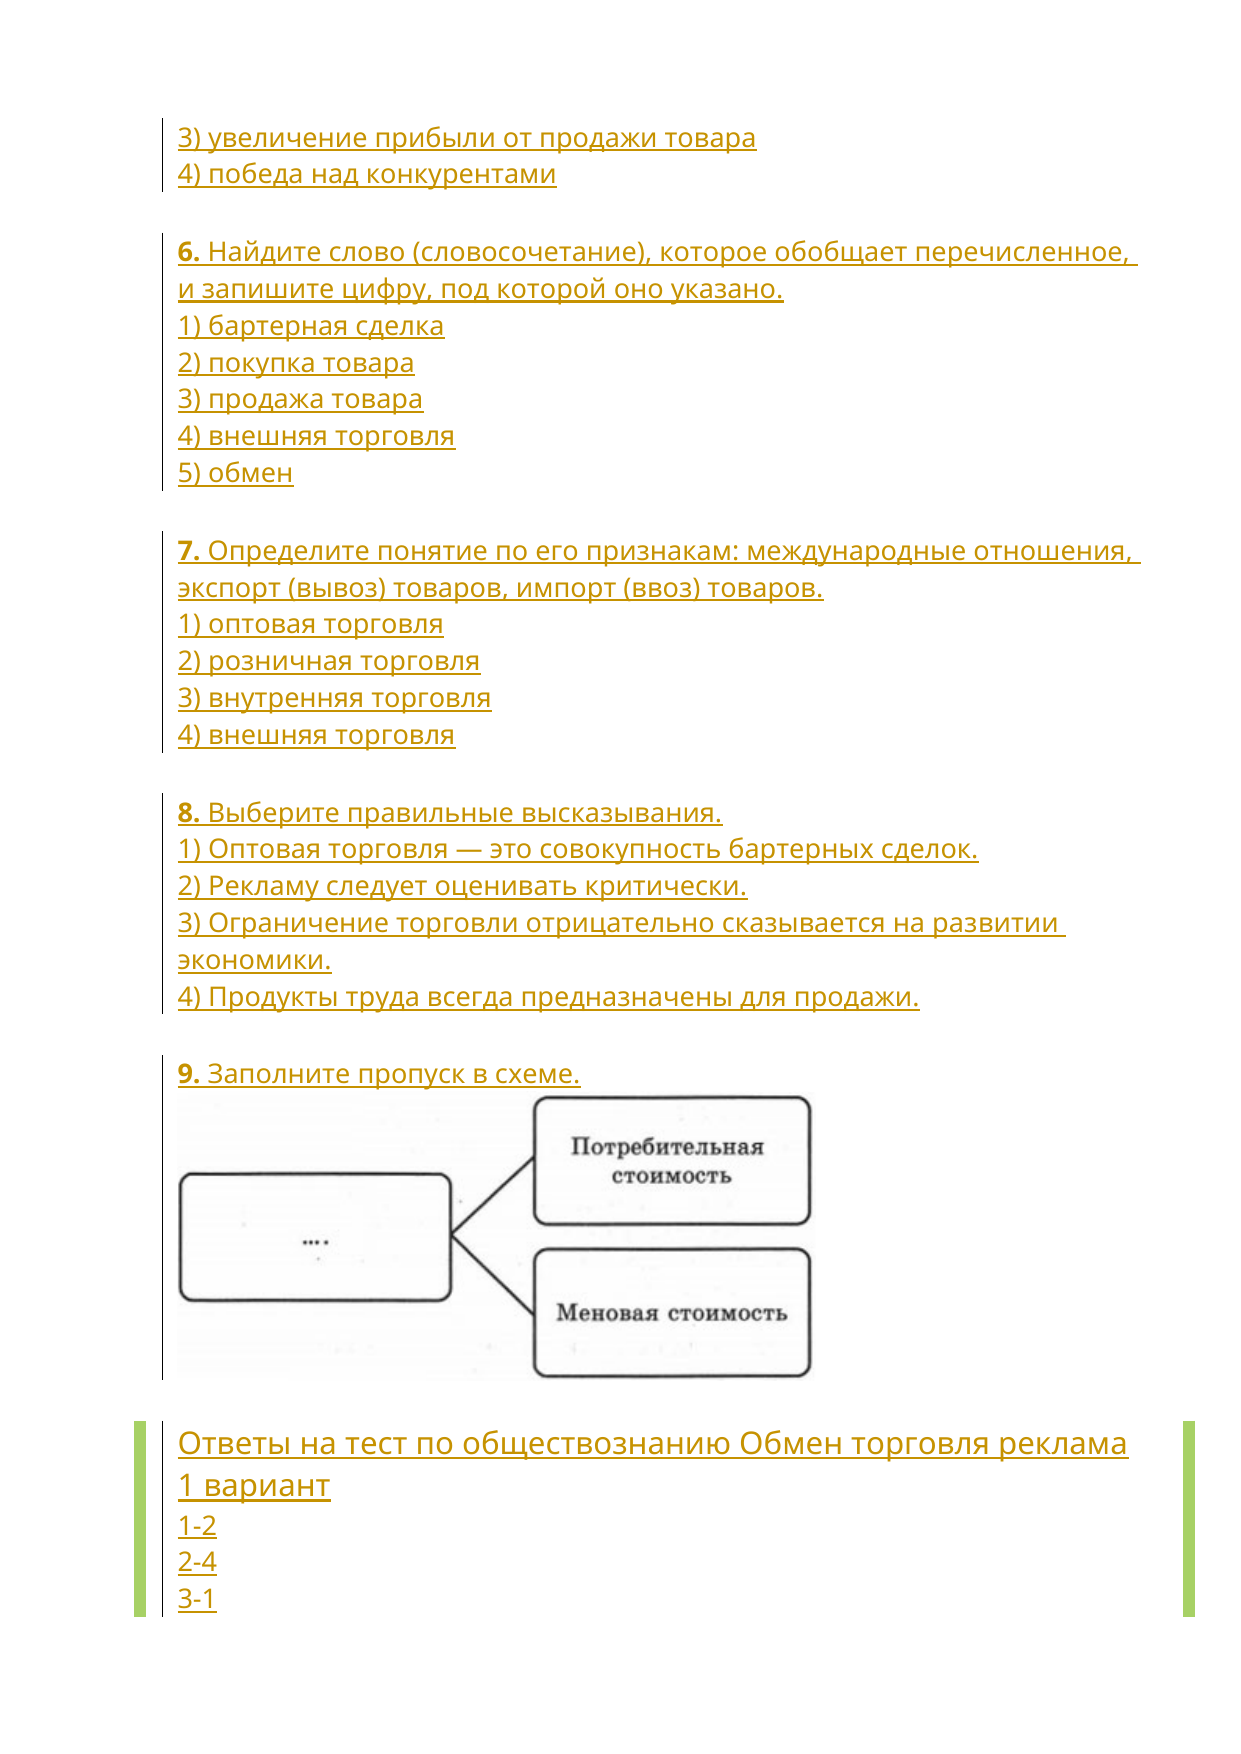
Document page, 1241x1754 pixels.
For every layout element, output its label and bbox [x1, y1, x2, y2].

picture [177, 1091, 816, 1381]
